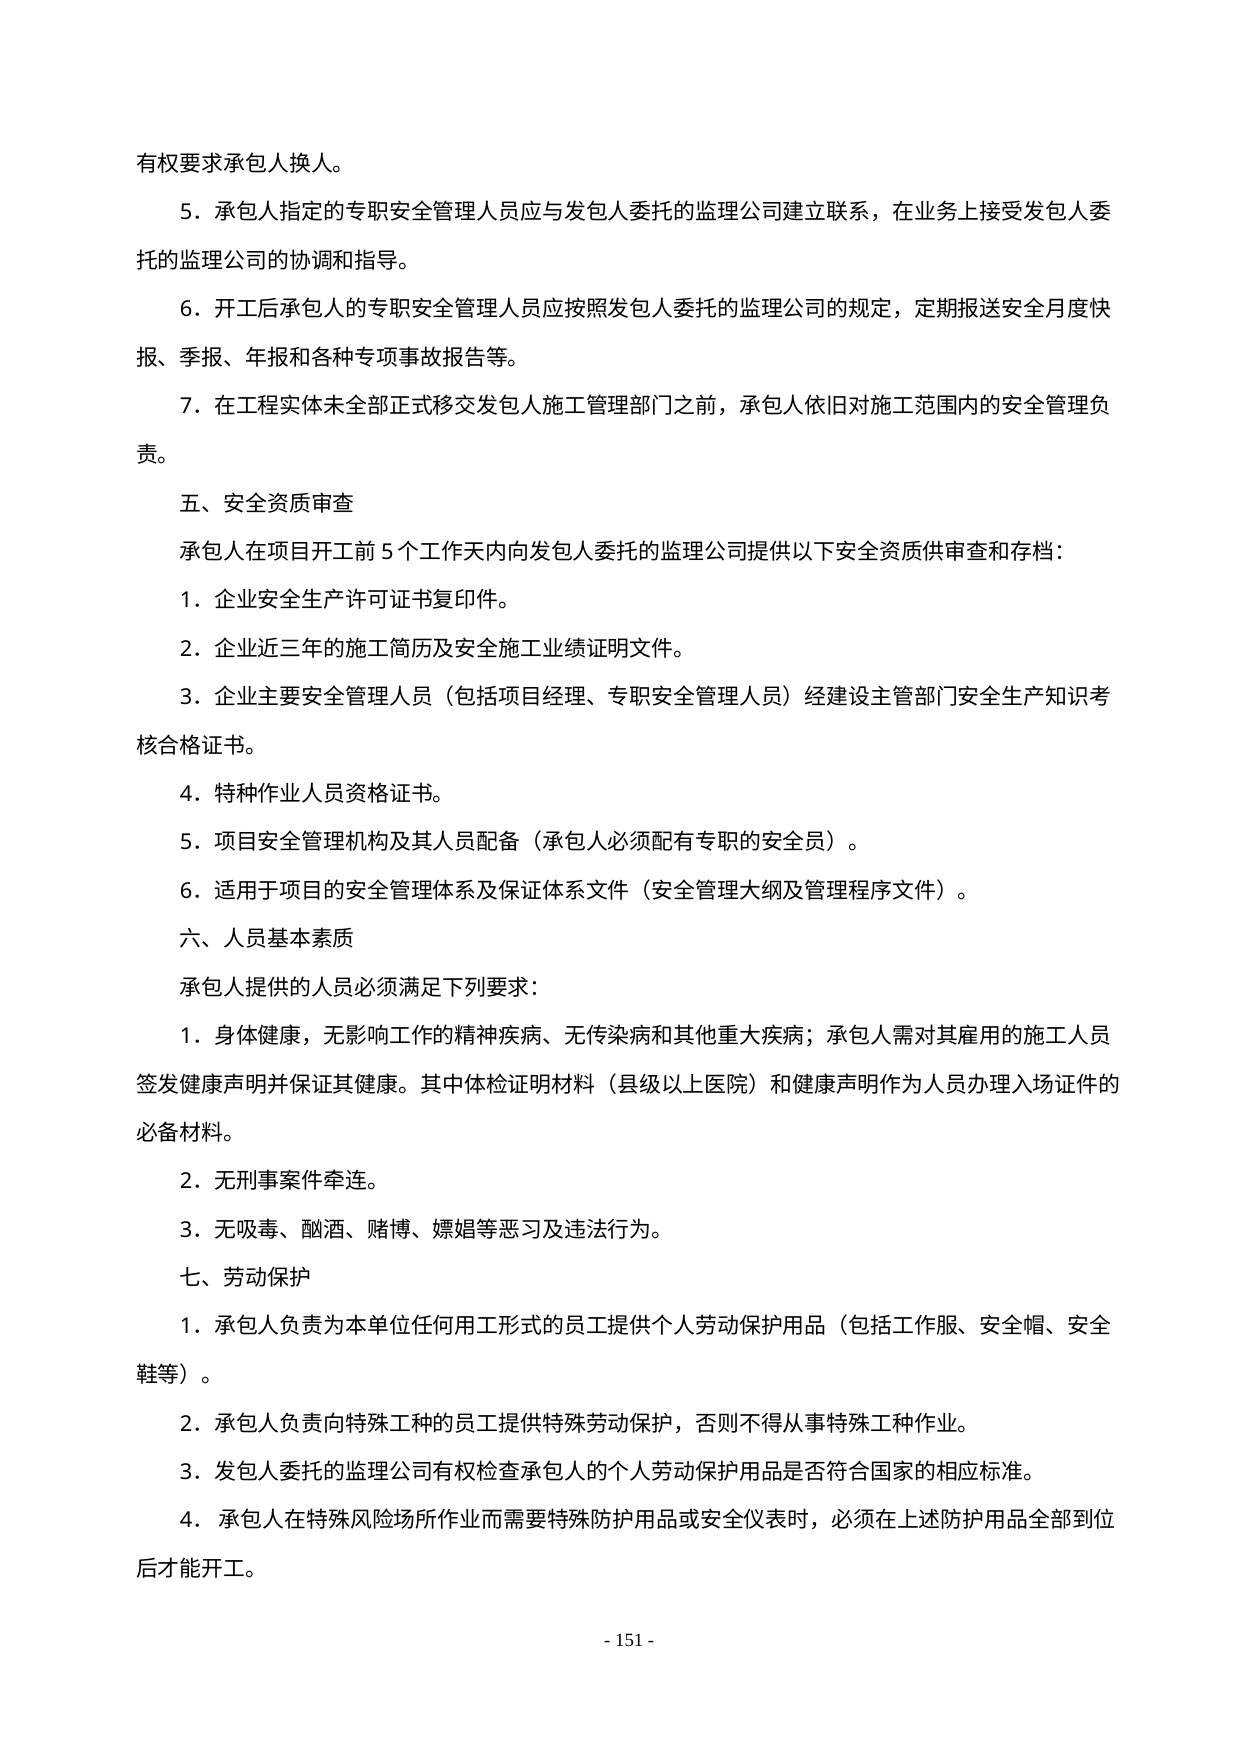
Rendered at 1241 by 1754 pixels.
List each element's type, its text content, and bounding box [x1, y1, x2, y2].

text 2．承包人负责向特殊工种的员工提供特殊劳动保护，否则不得从事特殊工种作业。 [136, 1405, 1122, 1438]
text 4．特种作业人员资格证书。 [136, 776, 1122, 808]
text 七、劳动保护 [136, 1260, 1122, 1292]
text 7．在工程实体未全部正式移交发包人施工管理部门之前，承包人依旧对施工范围内的安全管理负责。 [136, 388, 1122, 469]
text 六、人员基本素质 [136, 921, 1122, 953]
text 2．无刑事案件牵连。 [136, 1163, 1122, 1196]
text 3．企业主要安全管理人员（包括项目经理、专职安全管理人员）经建设主管部门安全生产知识考核合格证书。 [136, 679, 1122, 760]
text 1．身体健康，无影响工作的精神疾病、无传染病和其他重大疾病；承包人需对其雇用的施工人员签发健康声明并保证其健康。其中体检证明材料（县级以上医院）和健康声明作为人员办理入场证件的必备材料。 [136, 1017, 1122, 1147]
text 2．企业近三年的施工简历及安全施工业绩证明文件。 [136, 630, 1122, 663]
text 1．企业安全生产许可证书复印件。 [136, 582, 1122, 614]
text 承包人在项目开工前5个工作天内向发包人委托的监理公司提供以下安全资质供审查和存档： [136, 534, 1122, 566]
text 5．承包人指定的专职安全管理人员应与发包人委托的监理公司建立联系，在业务上接受发包人委托的监理公司的协调和指导。 [136, 194, 1122, 275]
text 6．适用于项目的安全管理体系及保证体系文件（安全管理大纲及管理程序文件）。 [136, 872, 1122, 905]
text 6．开工后承包人的专职安全管理人员应按照发包人委托的监理公司的规定，定期报送安全月度快报、季报、年报和各种专项事故报告等。 [136, 291, 1122, 372]
text 4． 承包人在特殊风险场所作业而需要特殊防护用品或安全仪表时，必须在上述防护用品全部到位后才能开工。 [136, 1502, 1122, 1583]
text 五、安全资质审查 [136, 485, 1122, 518]
text 3．无吸毒、酗酒、赌博、嫖娼等恶习及违法行为。 [136, 1212, 1122, 1244]
text 3．发包人委托的监理公司有权检查承包人的个人劳动保护用品是否符合国家的相应标准。 [136, 1454, 1122, 1486]
text 4．承包人的专职安全管理人员应具备协调安全工作的能力和授权。发包人委托的监理公司有权对专职安全管理人员的能力和权力做出评价，对于不能胜任的专职安全管理人员，发包人委托的监理公司有权要求承包人换人。 [136, 146, 1122, 178]
text 承包人提供的人员必须满足下列要求： [136, 969, 1122, 1002]
text 5．项目安全管理机构及其人员配备（承包人必须配有专职的安全员）。 [136, 824, 1122, 857]
text 1．承包人负责为本单位任何用工形式的员工提供个人劳动保护用品（包括工作服、安全帽、安全鞋等）。 [136, 1308, 1122, 1389]
